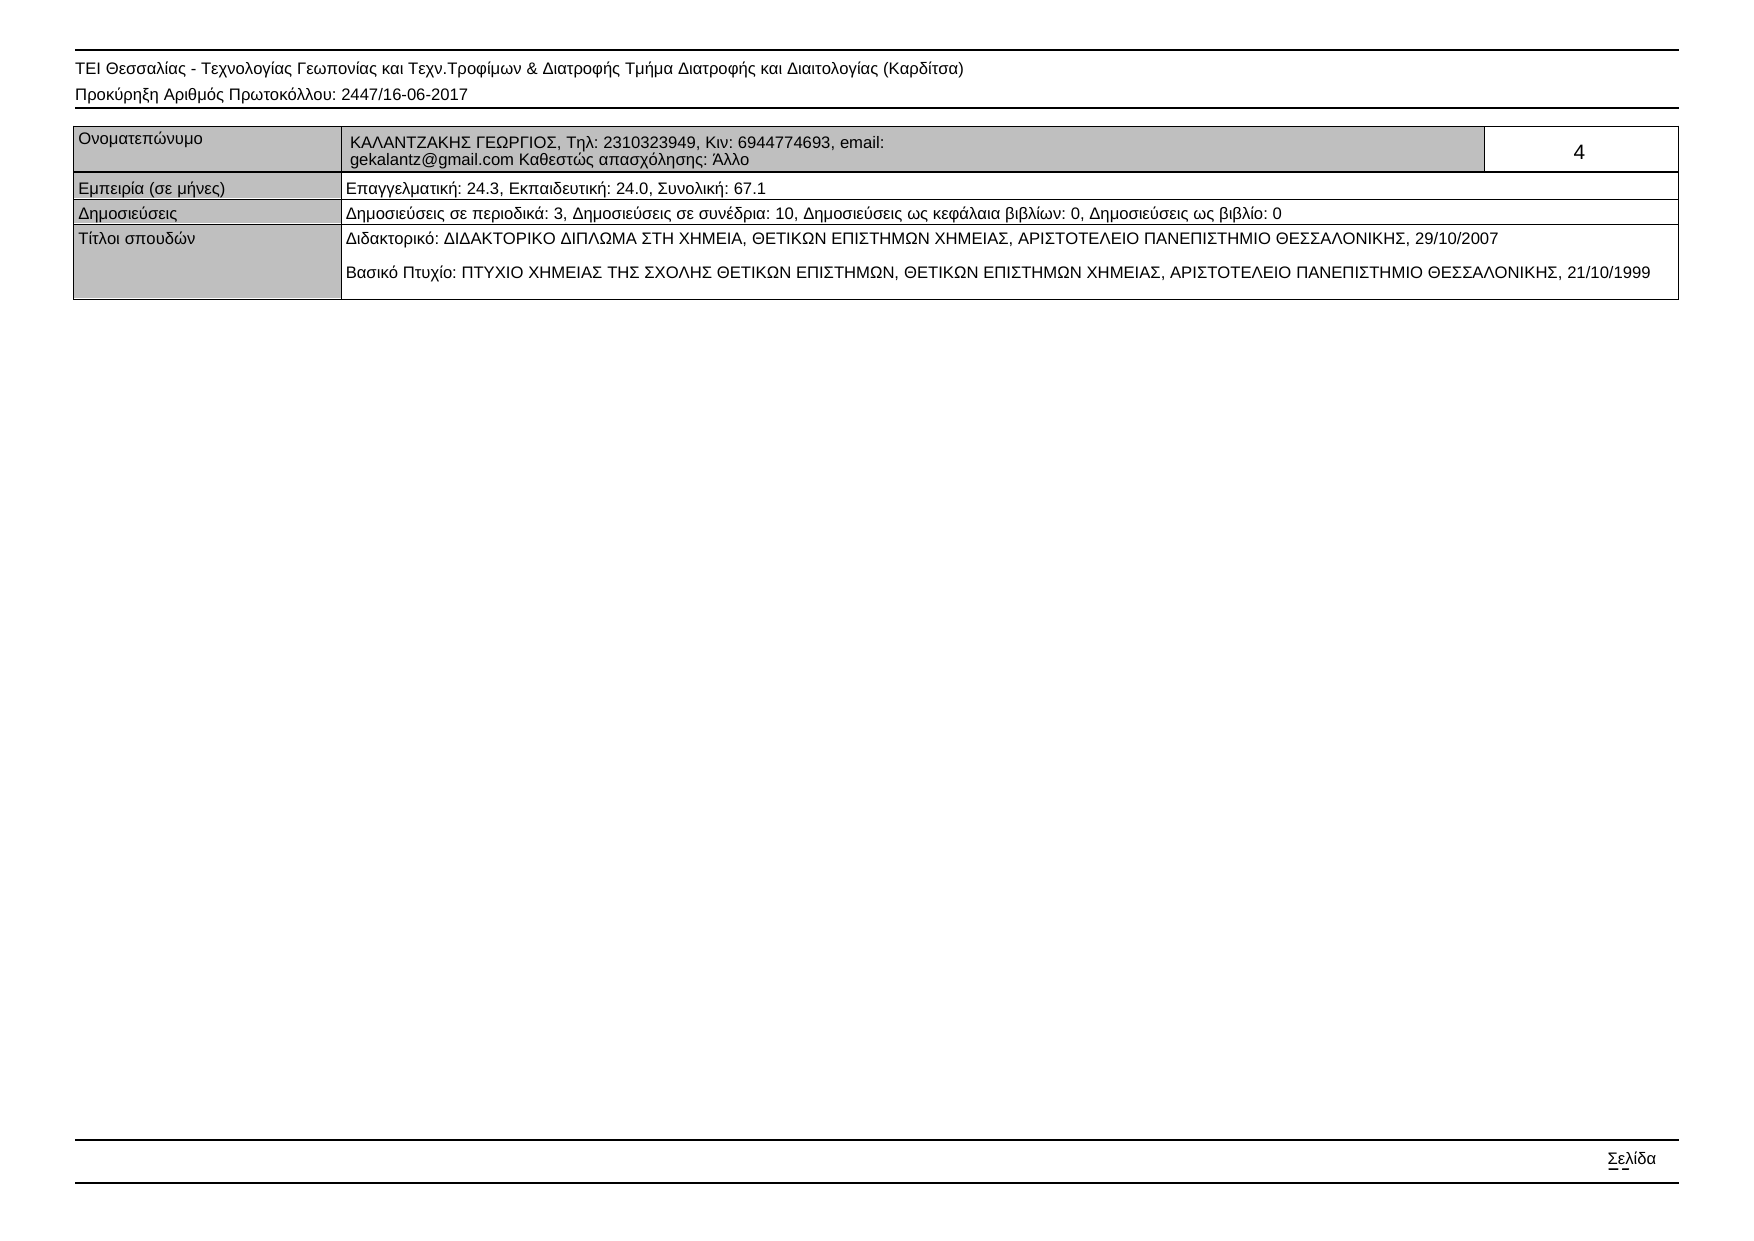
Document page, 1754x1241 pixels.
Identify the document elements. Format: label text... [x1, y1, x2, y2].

table_cell Δημοσιεύσεις [74, 200, 341, 223]
table_cell Διδακτορικό: ΔΙΔΑΚΤΟΡΙΚΟ ΔΙΠΛΩΜΑ ΣΤΗ ΧΗΜΕΙΑ, ΘΕΤΙΚΩΝ ΕΠΙΣΤΗΜΩΝ ΧΗΜΕΙΑΣ, ΑΡΙΣΤΟΤΕΛΕΙΟ ΠΑΝΕΠΙΣΤΗΜΙΟ ΘΕΣΣΑΛΟΝΙΚΗΣ, 29/10/2007 Βασικό Πτυχίο: ΠΤΥΧΙΟ ΧΗΜΕΙΑΣ ΤΗΣ ΣΧΟΛΗΣ ΘΕΤΙΚΩΝ ΕΠΙΣΤΗΜΩΝ, ΘΕΤΙΚΩΝ ΕΠΙΣΤΗΜΩΝ ΧΗΜΕΙΑΣ, ΑΡΙΣΤΟΤΕΛΕΙΟ ΠΑΝΕΠΙΣΤΗΜΙΟ ΘΕΣΣΑΛΟΝΙΚΗΣ, 21/10/1999 [342, 225, 1678, 298]
table_cell Τίτλοι σπουδών [74, 225, 341, 298]
table_header ΚΑΛΑΝΤΖΑΚΗΣ ΓΕΩΡΓΙΟΣ, Τηλ: 2310323949, Κιν: 6944774693, email: gekalantz@gmail.com Καθεστώς απασχόλησης: Άλλο [342, 127, 1484, 171]
table_header 4 [1485, 127, 1678, 171]
table_cell Επαγγελματική: 24.3, Εκπαιδευτική: 24.0, Συνολική: 67.1 [342, 173, 1678, 198]
table_cell Δημοσιεύσεις σε περιοδικά: 3, Δημοσιεύσεις σε συνέδρια: 10, Δημοσιεύσεις ως κεφάλαια βιβλίων: 0, Δημοσιεύσεις ως βιβλίο: 0 [342, 200, 1678, 223]
table_cell Εμπειρία (σε μήνες) [74, 173, 341, 198]
table_header Ονοματεπώνυμο [74, 127, 341, 171]
